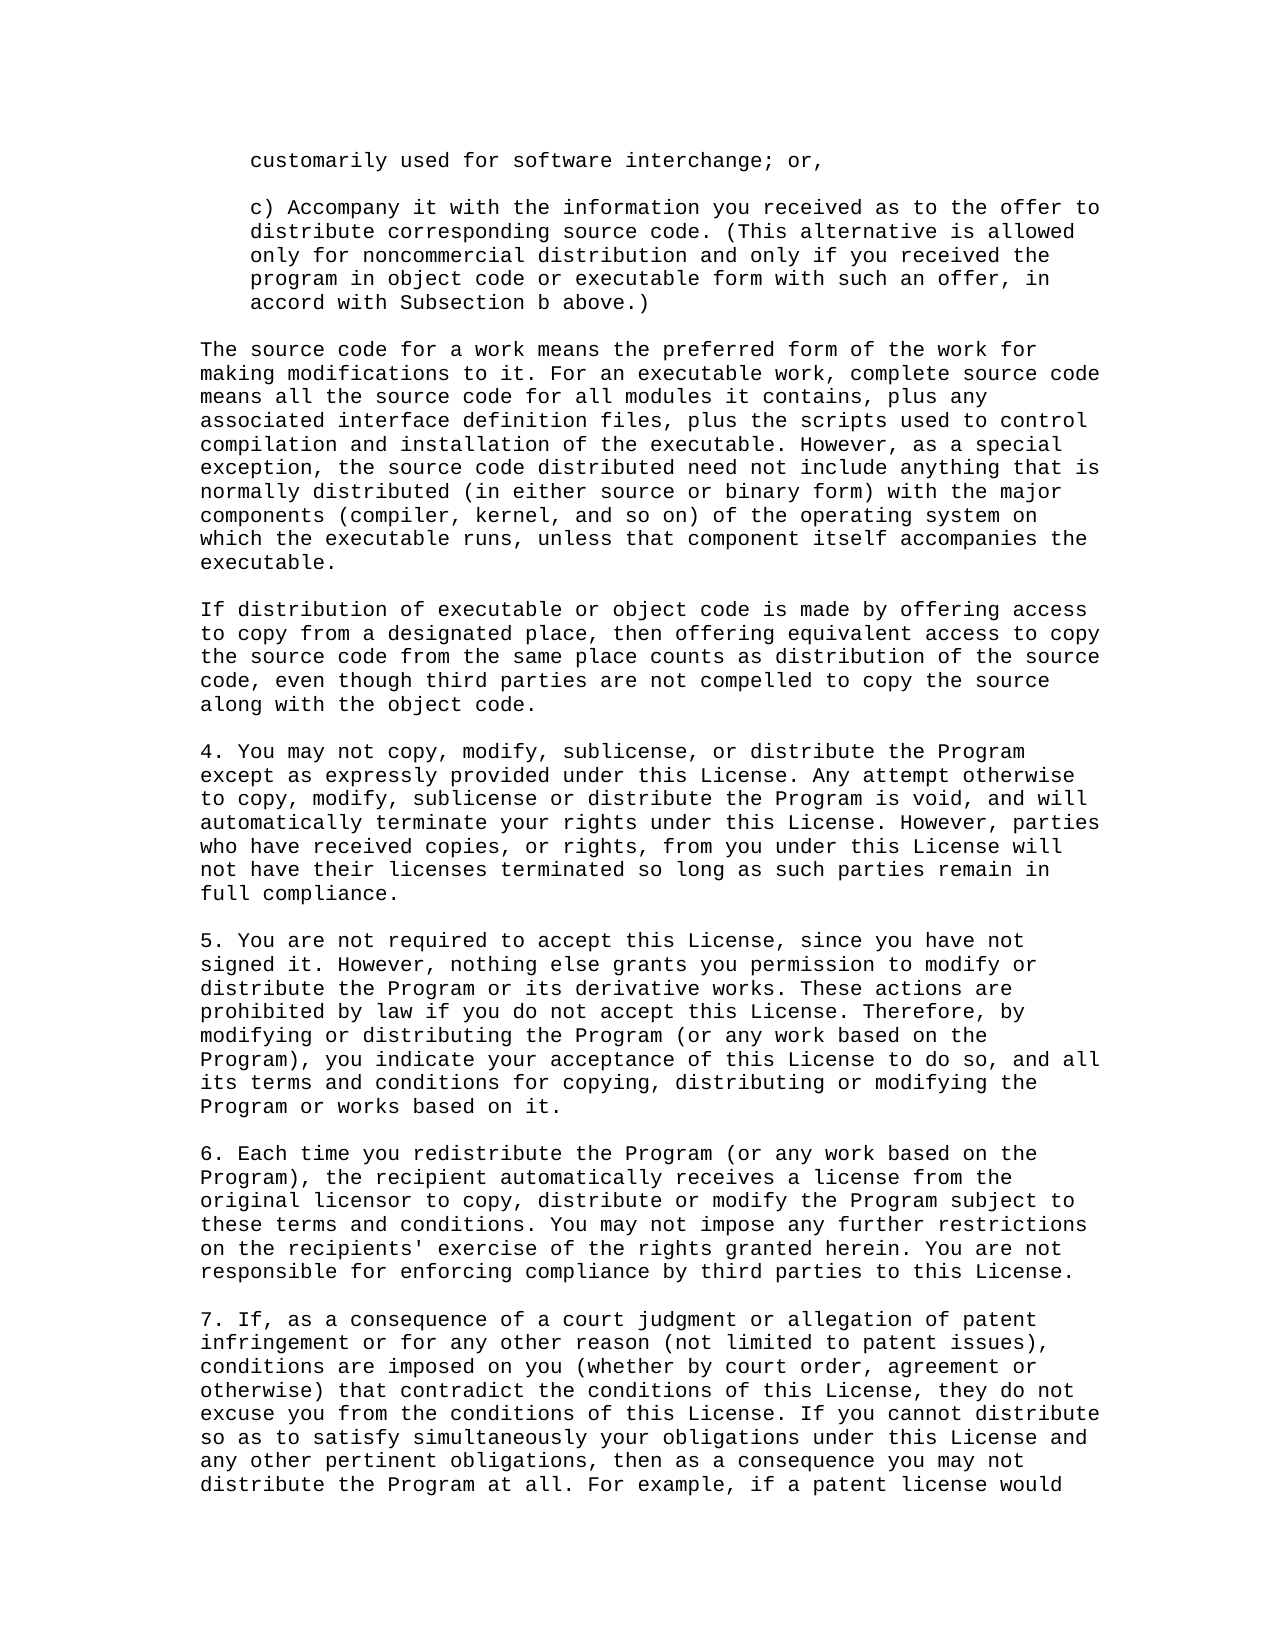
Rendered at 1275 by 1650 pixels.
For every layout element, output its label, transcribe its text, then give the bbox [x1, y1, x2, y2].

text program in object code or executable form with such an offer, in [150, 268, 1125, 292]
text automatically terminate your rights under this License. However, parties [150, 812, 1125, 836]
text accord with Subsection b above.) [150, 292, 1125, 316]
text full compliance. [150, 883, 1125, 907]
text along with the object code. [150, 694, 1125, 717]
text modifying or distributing the Program (or any work based on the [150, 1025, 1125, 1048]
text 6. Each time you redistribute the Program (or any work based on the [150, 1143, 1125, 1167]
text its terms and conditions for copying, distributing or modifying the [150, 1072, 1125, 1096]
text Program or works based on it. [150, 1096, 1125, 1119]
text means all the source code for all modules it contains, plus any [150, 386, 1125, 410]
text Program), you indicate your acceptance of this License to do so, and all [150, 1048, 1125, 1072]
text these terms and conditions. You may not impose any further restrictions [150, 1214, 1125, 1238]
text to copy, modify, sublicense or distribute the Program is void, and will [150, 788, 1125, 812]
text who have received copies, or rights, from you under this License will [150, 836, 1125, 859]
text If distribution of executable or object code is made by offering access [150, 599, 1125, 623]
text distribute the Program at all. For example, if a patent license would [150, 1474, 1125, 1498]
text components (compiler, kernel, and so on) of the operating system on [150, 505, 1125, 528]
text responsible for enforcing compliance by third parties to this License. [150, 1261, 1125, 1285]
text except as expressly provided under this License. Any attempt otherwise [150, 765, 1125, 788]
text 5. You are not required to accept this License, since you have not [150, 930, 1125, 954]
text distribute corresponding source code. (This alternative is allowed [150, 221, 1125, 244]
text exception, the source code distributed need not include anything that is [150, 457, 1125, 481]
text so as to satisfy simultaneously your obligations under this License and [150, 1427, 1125, 1451]
text The source code for a work means the preferred form of the work for [150, 339, 1125, 363]
text compilation and installation of the executable. However, as a special [150, 434, 1125, 457]
text conditions are imposed on you (whether by court order, agreement or [150, 1356, 1125, 1379]
text c) Accompany it with the information you received as to the offer to [150, 197, 1125, 221]
text excuse you from the conditions of this License. If you cannot distribute [150, 1403, 1125, 1427]
text 4. You may not copy, modify, sublicense, or distribute the Program [150, 741, 1125, 765]
text code, even though third parties are not compelled to copy the source [150, 670, 1125, 694]
text 7. If, as a consequence of a court judgment or allegation of patent [150, 1309, 1125, 1332]
text the source code from the same place counts as distribution of the source [150, 647, 1125, 670]
text associated interface definition files, plus the scripts used to control [150, 410, 1125, 434]
text making modifications to it. For an executable work, complete source code [150, 363, 1125, 386]
text otherwise) that contradict the conditions of this License, they do not [150, 1379, 1125, 1403]
text not have their licenses terminated so long as such parties remain in [150, 859, 1125, 883]
text normally distributed (in either source or binary form) with the major [150, 481, 1125, 505]
text to copy from a designated place, then offering equivalent access to copy [150, 623, 1125, 647]
text only for noncommercial distribution and only if you received the [150, 244, 1125, 268]
text Program), the recipient automatically receives a license from the [150, 1167, 1125, 1190]
text which the executable runs, unless that component itself accompanies the [150, 528, 1125, 552]
text executable. [150, 552, 1125, 576]
text distribute the Program or its derivative works. These actions are [150, 978, 1125, 1001]
text customarily used for software interchange; or, [150, 150, 1125, 174]
text any other pertinent obligations, then as a consequence you may not [150, 1451, 1125, 1474]
text on the recipients' exercise of the rights granted herein. You are not [150, 1238, 1125, 1261]
text signed it. However, nothing else grants you permission to modify or [150, 954, 1125, 978]
text prohibited by law if you do not accept this License. Therefore, by [150, 1001, 1125, 1025]
text original licensor to copy, distribute or modify the Program subject to [150, 1190, 1125, 1214]
text infringement or for any other reason (not limited to patent issues), [150, 1332, 1125, 1356]
